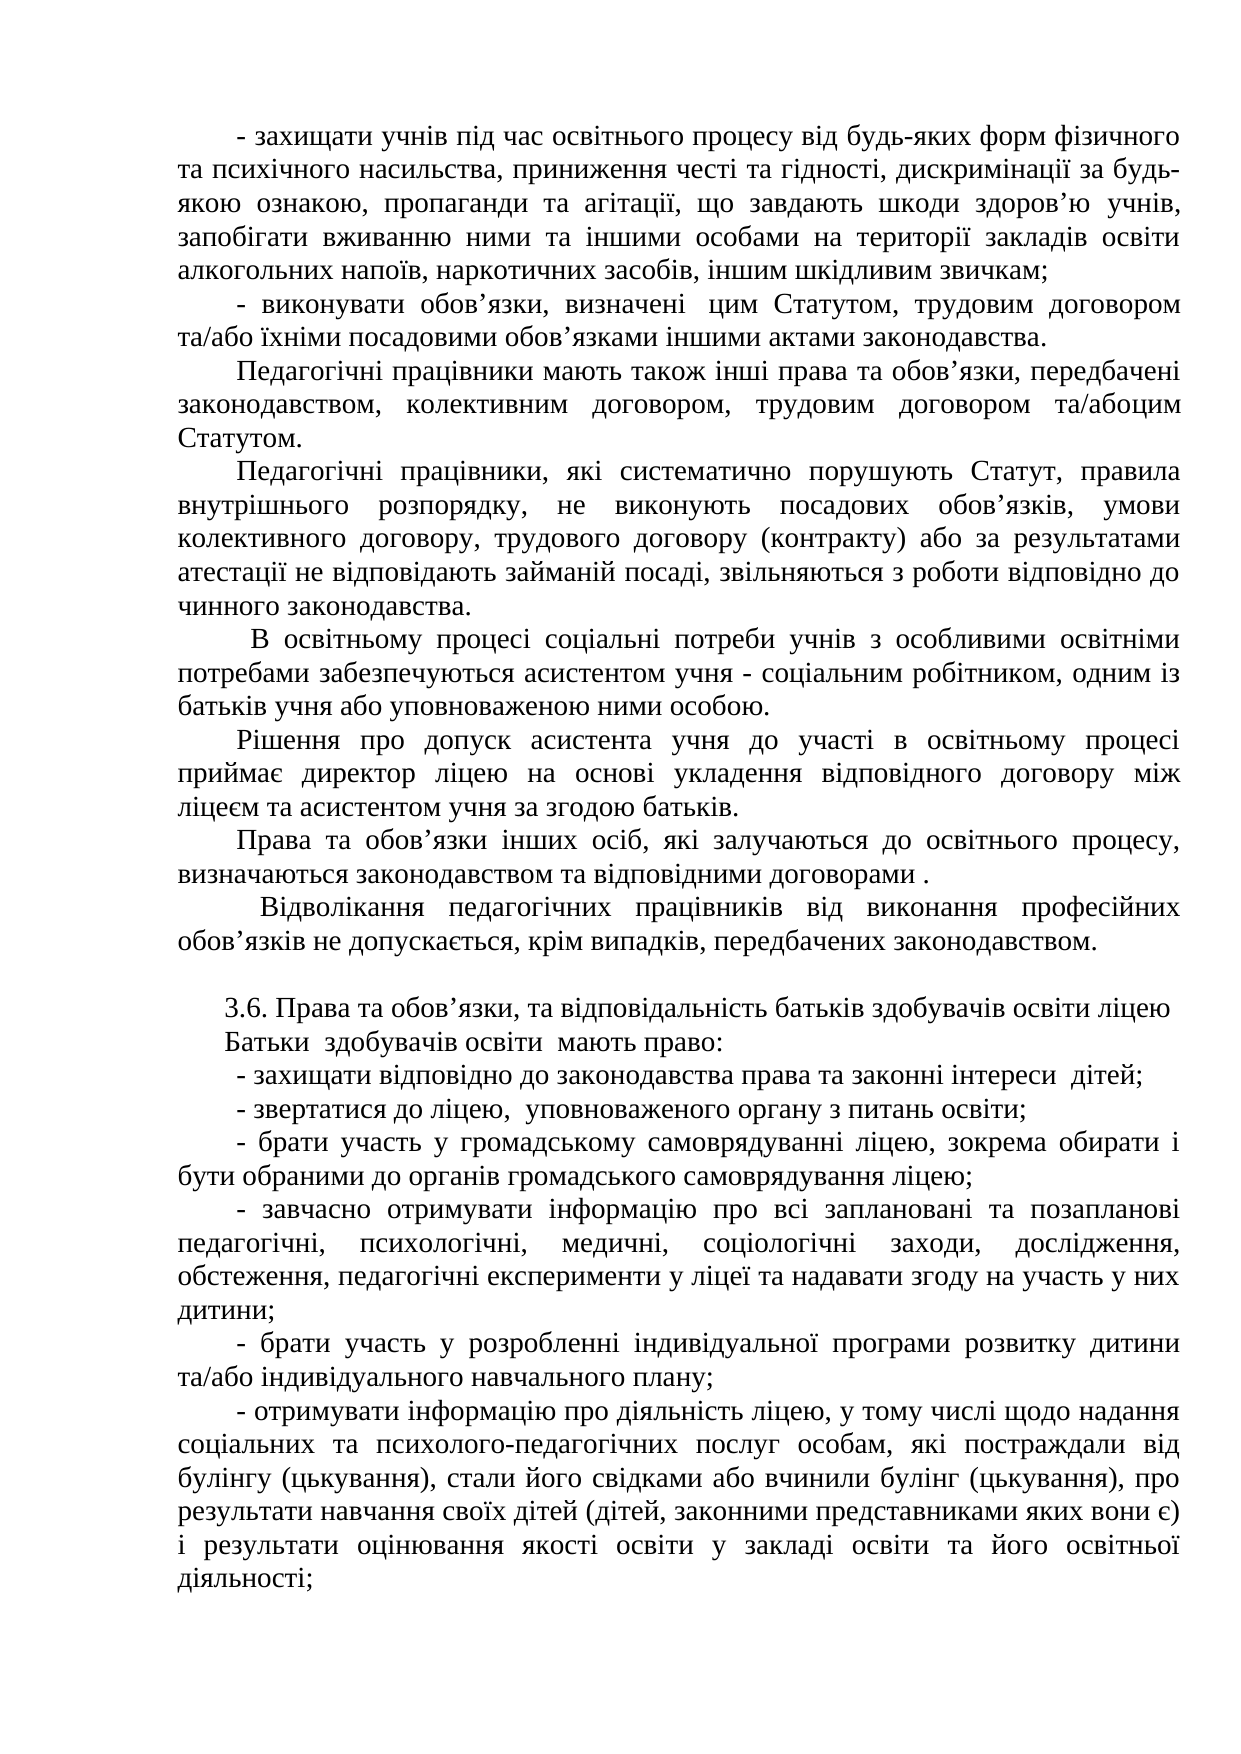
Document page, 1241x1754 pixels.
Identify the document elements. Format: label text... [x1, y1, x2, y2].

text 3.6. Права та обов’язки, та відповідальність батьків здобувачів освіти ліцею [177, 990, 1181, 1024]
text - виконувати обов’язки, визначені цим Статутом, трудовим договором та/або їхніми посадовими обов’язками іншими актами законодавства. [177, 286, 1181, 353]
text Батьки здобувачів освіти мають право: [177, 1024, 1181, 1057]
text Рішення про допуск асистента учня до участі в освітньому процесі приймає директор ліцею на основі укладення відповідного договору між ліцеєм та асистентом учня за згодою батьків. [177, 722, 1181, 822]
text Педагогічні працівники, які систематично порушують Статут, правила внутрішнього розпорядку, не виконують посадових обов’язків, умови колективного договору, трудового договору (контракту) або за результатами атестації не відповідають займаній посаді, звільняються з роботи відповідно до чинного законодавства. [177, 453, 1181, 621]
text Права та обов’язки інших осіб, які залучаються до освітнього процесу, визначаються законодавством та відповідними договорами . [177, 822, 1181, 889]
text - завчасно отримувати інформацію про всі заплановані та позапланові педагогічні, психологічні, медичні, соціологічні заходи, дослідження, обстеження, педагогічні експерименти у ліцеї та надавати згоду на участь у них дитини; [177, 1191, 1181, 1326]
text - отримувати інформацію про діяльність ліцею, у тому числі щодо надання соціальних та психолого-педагогічних послуг особам, які постраждали від булінгу (цькування), стали його свідками або вчинили булінг (цькування), про результати навчання своїх дітей (дітей, законними представниками яких вони є) і результати оцінювання якості освіти у закладі освіти та його освітньої діяльності; [177, 1393, 1181, 1594]
text - захищати відповідно до законодавства права та законні інтереси дітей; [177, 1057, 1181, 1091]
text Відволікання педагогічних працівників від виконання професійних обов’язків не допускається, крім випадків, передбачених законодавством. [177, 889, 1181, 957]
text - брати участь у громадському самоврядуванні ліцею, зокрема обирати і бути обраними до органів громадського самоврядування ліцею; [177, 1124, 1181, 1191]
text - звертатися до ліцею, уповноваженого органу з питань освіти; [177, 1091, 1181, 1124]
text - брати участь у розробленні індивідуальної програми розвитку дитини та/або індивідуального навчального плану; [177, 1326, 1181, 1393]
text - захищати учнів під час освітнього процесу від будь-яких форм фізичного та психічного насильства, приниження честі та гідності, дискримінації за будь-якою ознакою, пропаганди та агітації, що завдають шкоди здоров’ю учнів, запобігати вживанню ними та іншими особами на території закладів освіти алкогольних напоїв, наркотичних засобів, іншим шкідливим звичкам; [177, 118, 1181, 286]
text Педагогічні працівники мають також інші права та обов’язки, передбачені законодавством, колективним договором, трудовим договором та/абоцим Статутом. [177, 353, 1181, 453]
text В освітньому процесі соціальні потреби учнів з особливими освітніми потребами забезпечуються асистентом учня - соціальним робітником, одним із батьків учня або уповноваженою ними особою. [177, 621, 1181, 722]
